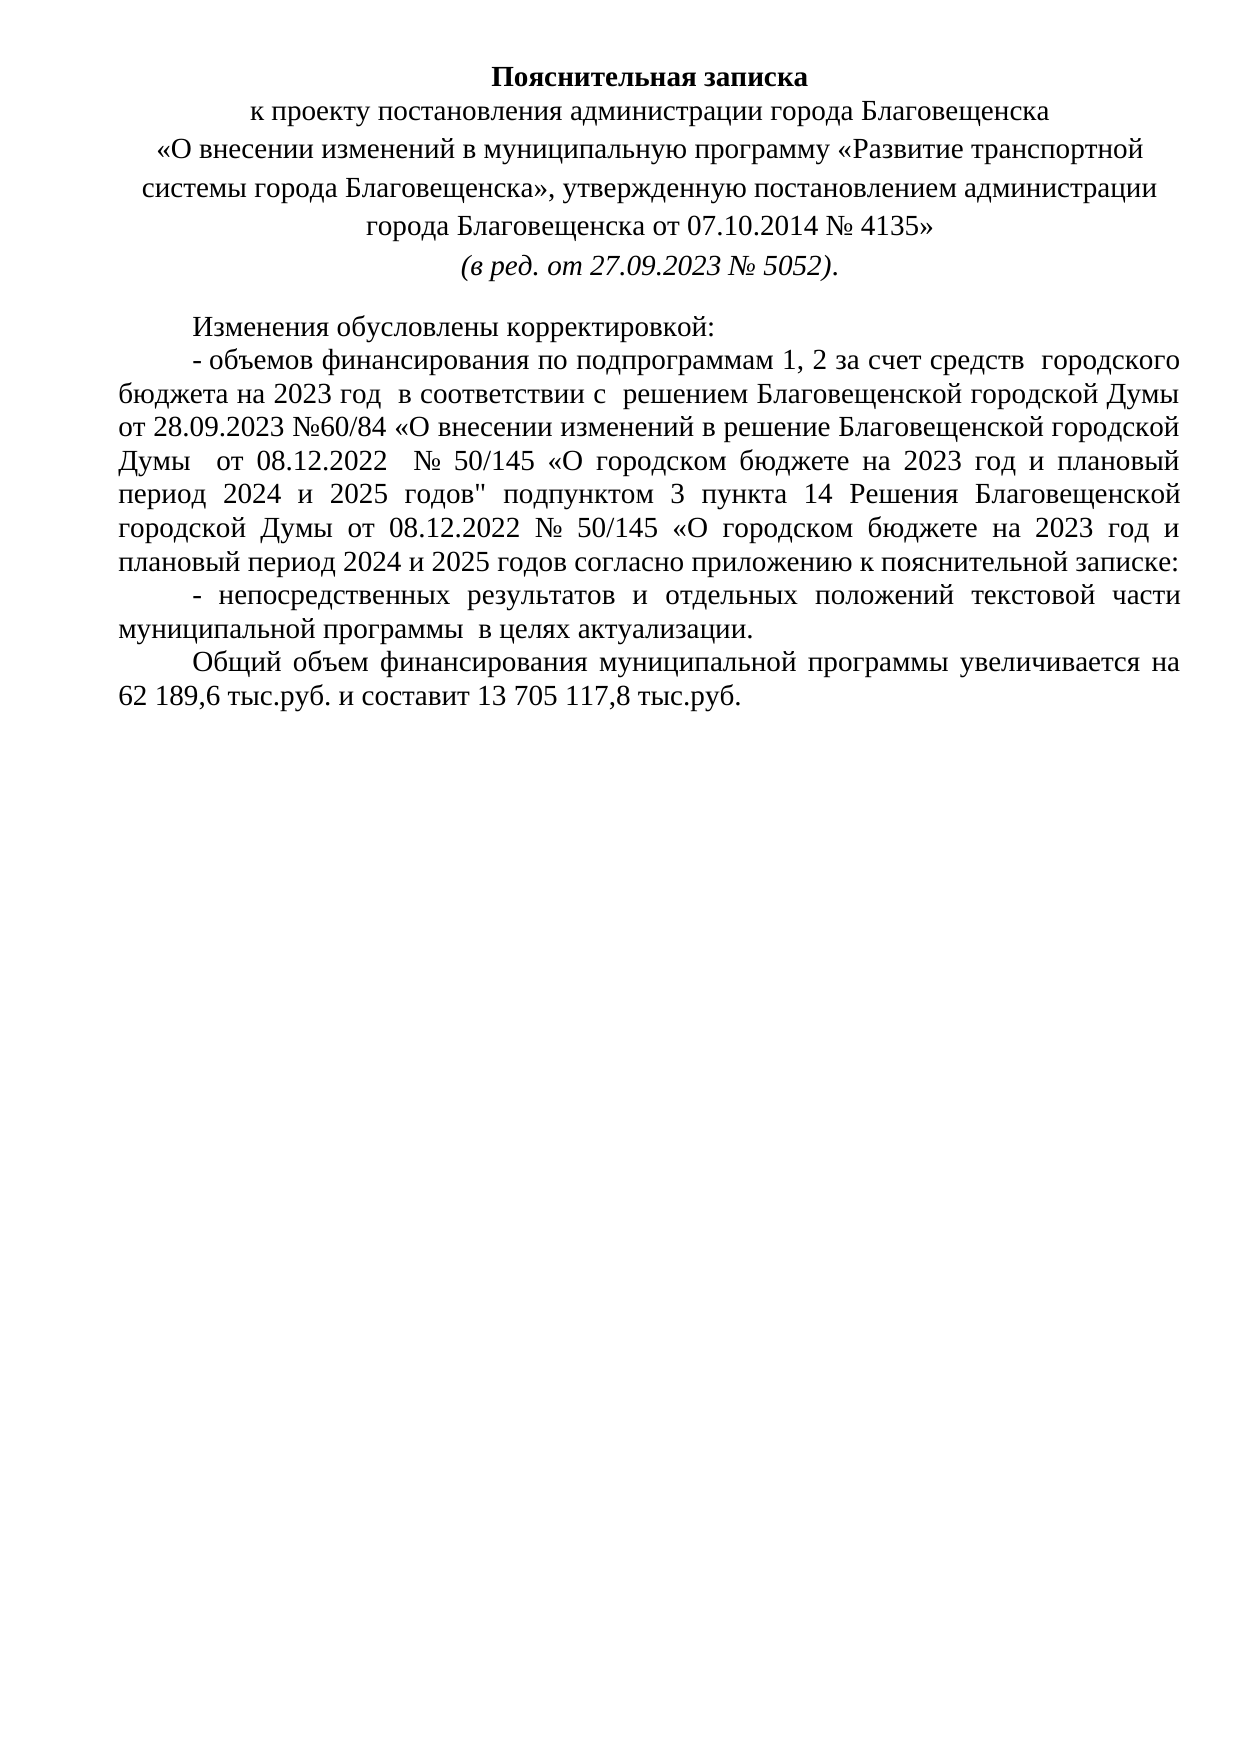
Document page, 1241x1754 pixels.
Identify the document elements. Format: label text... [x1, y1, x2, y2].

text Изменения обусловлены корректировкой: [118, 309, 1181, 342]
text Пояснительная записка [118, 59, 1181, 93]
text к проекту постановления администрации города Благовещенска «О внесении изменений в муниципальную программу «Развитие транспортной системы города Благовещенска», утвержденную постановлением администрации города Благовещенска от 07.10.2014 № 4135» (в ред. от 27.09.2023 № 5052). [112, 93, 1187, 283]
text - непосредственных результатов и отдельных положений текстовой части муниципальной программы в целях актуализации. [118, 577, 1181, 644]
text Общий объем финансирования муниципальной программы увеличивается на 62 189,6 тыс.руб. и составит 13 705 117,8 тыс.руб. [118, 644, 1181, 711]
text - объемов финансирования по подпрограммам 1, 2 за счет средств городского бюджета на 2023 год в соответствии с решением Благовещенской городской Думы от 28.09.2023 №60/84 «О внесении изменений в решение Благовещенской городской Думы от 08.12.2022 № 50/145 «О городском бюджете на 2023 год и плановый период 2024 и 2025 годов" подпунктом 3 пункта 14 Решения Благовещенской городской Думы от 08.12.2022 № 50/145 «О городском бюджете на 2023 год и плановый период 2024 и 2025 годов согласно приложению к пояснительной записке: [118, 342, 1181, 577]
